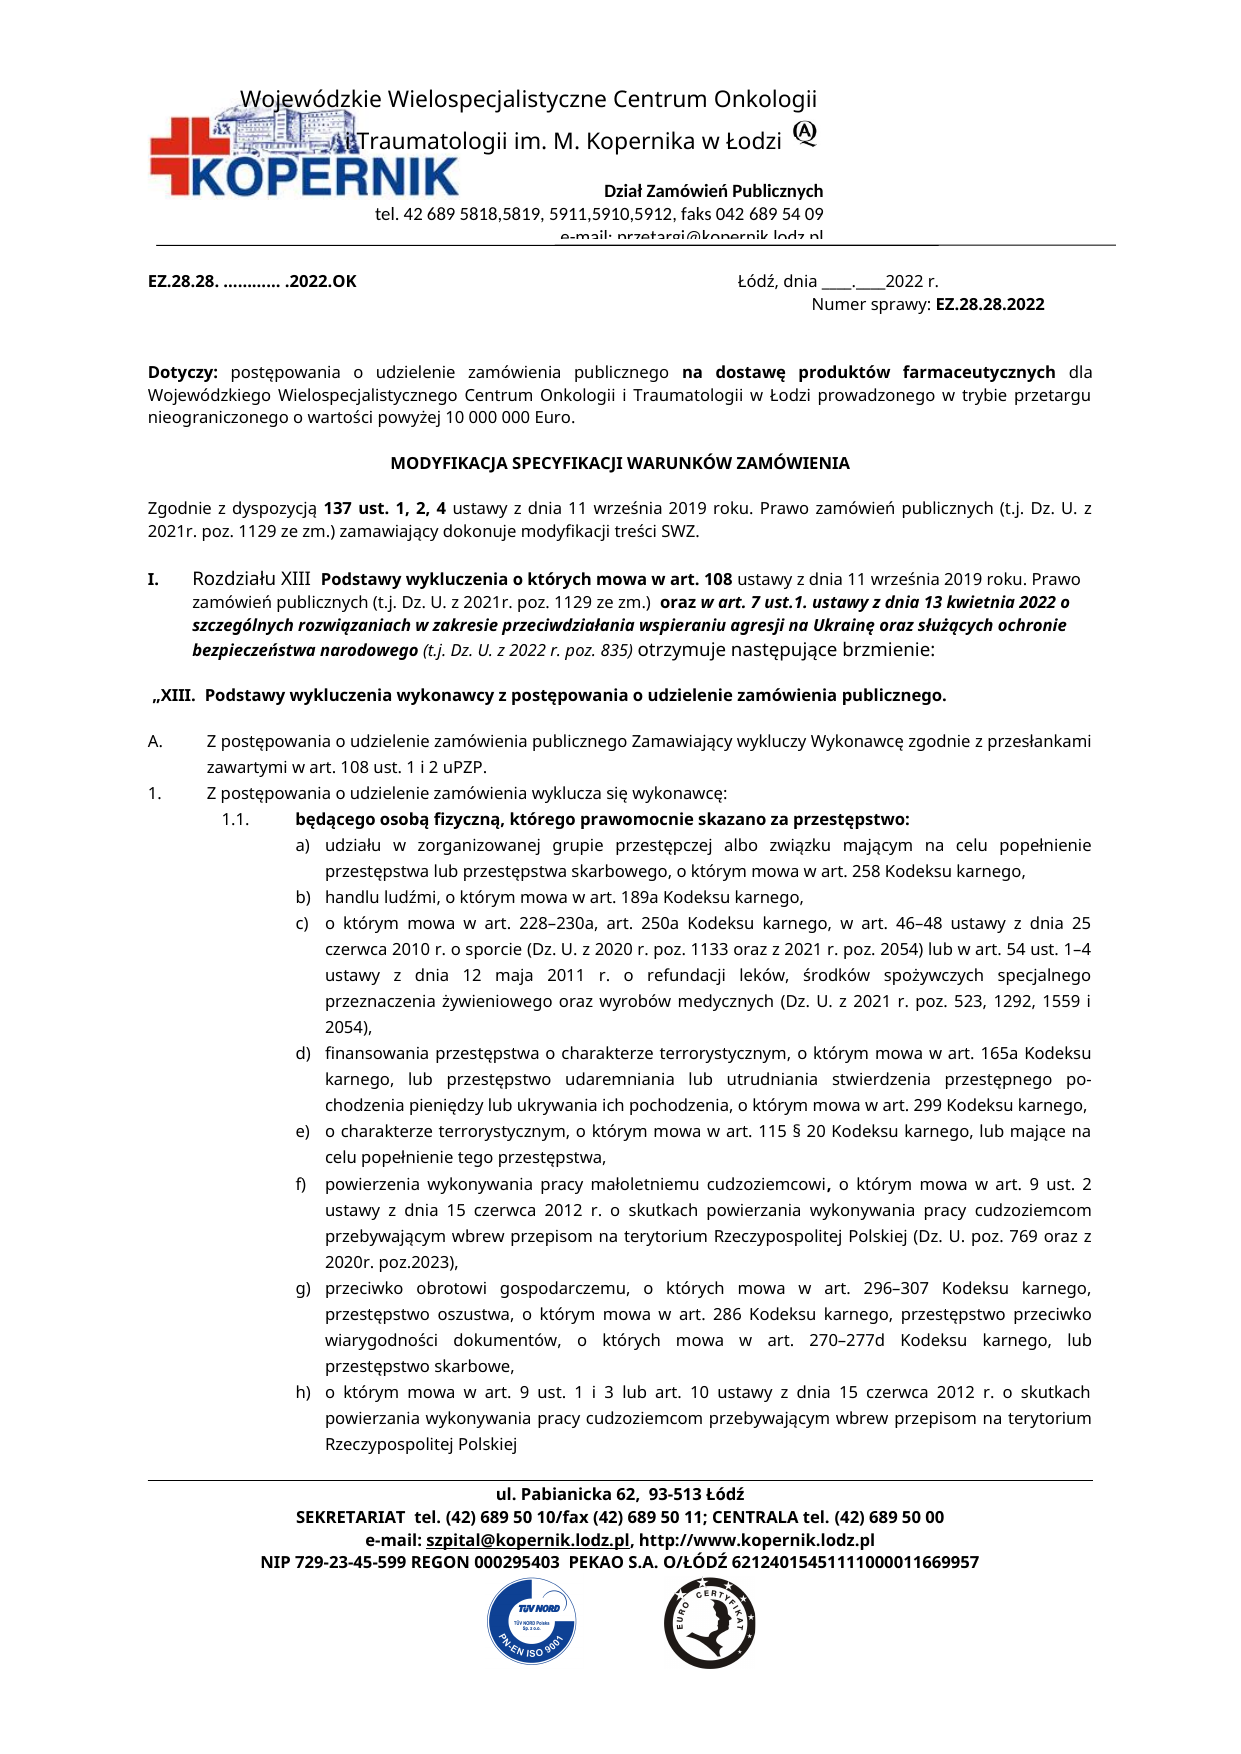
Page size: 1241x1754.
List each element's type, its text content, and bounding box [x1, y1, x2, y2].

list o którym mowa w art. 9 ust. 1 i 3 lub art. 10 ustawy z dnia 15 czerwca 2012 r. o skutkach powierzania wykonywania pracy cudzoziemcom przebywającym wbrew przepisom na terytorium Rzeczypospolitej Polskiej [295, 1381, 1093, 1455]
list o którym mowa w art. 228–230a, art. 250a Kodeksu karnego, w art. 46–48 ustawy z dnia 25 czerwca 2010 r. o sporcie (Dz. U. z 2020 r. poz. 1133 oraz z 2021 r. poz. 2054) lub w art. 54 ust. 1–4 ustawy z dnia 12 maja 2011 r. o refundacji leków, środków spożywczych specjalnego przeznaczenia żywieniowego oraz wyrobów medycznych (Dz. U. z 2021 r. poz. 523, 1292, 1559 i 2054), [295, 912, 1093, 1039]
list Z postępowania o udzielenie zamówienia publicznego Zamawiający wykluczy Wykonawcę zgodnie z przesłankami zawartymi w art. 108 ust. 1 i 2 uPZP. [148, 729, 1093, 778]
picture [664, 1576, 756, 1669]
list Z postępowania o udzielenie zamówienia wyklucza się wykonawcę: [148, 782, 1093, 804]
list o charakterze terrorystycznym, o którym mowa w art. 115 § 20 Kodeksu karnego, lub mające na celu popełnienie tego przestępstwa, [295, 1120, 1093, 1169]
text Dotyczy: postępowania o udzielenie zamówienia publicznego na dostawę produktów farmaceutycznych dla Wojewódzkiego Wielospecjalistycznego Centrum Onkologii i Traumatologii w Łodzi prowadzonego w trybie przetargu nieograniczonego o wartości powyżej 10 000 000 Euro. [148, 361, 1093, 429]
list powierzenia wykonywania pracy małoletniemu cudzoziemcowi, o którym mowa w art. 9 ust. 2 ustawy z dnia 15 czerwca 2012 r. o skutkach powierzania wykonywania pracy cudzoziemcom przebywającym wbrew przepisom na terytorium Rzeczypospolitej Polskiej (Dz. U. poz. 769 oraz z 2020r. poz.2023), [295, 1172, 1093, 1273]
picture [264, 98, 272, 106]
list finansowania przestępstwa o charakterze terrorystycznym, o którym mowa w art. 165a Kodeksu karnego, lub przestępstwo udaremniania lub utrudniania stwierdzenia przestępnego po-chodzenia pieniędzy lub ukrywania ich pochodzenia, o którym mowa w art. 299 Kodeksu karnego, [295, 1042, 1093, 1117]
picture [788, 114, 824, 150]
picture [329, 98, 336, 106]
picture [315, 98, 323, 106]
list przeciwko obrotowi gospodarczemu, o których mowa w art. 296–307 Kodeksu karnego, przestępstwo oszustwa, o którym mowa w art. 286 Kodeksu karnego, przestępstwo przeciwko wiarygodności dokumentów, o których mowa w art. 270–277d Kodeksu karnego, lub przestępstwo skarbowe, [295, 1276, 1093, 1377]
picture [147, 98, 467, 200]
text „XIII. Podstawy wykluczenia wykonawcy z postępowania o udzielenie zamówienia publicznego. [148, 684, 1093, 707]
picture [462, 98, 467, 106]
picture [485, 1573, 584, 1669]
picture [436, 98, 444, 106]
list udziału w zorganizowanej grupie przestępczej albo związku mającym na celu popełnienie przestępstwa lub przestępstwa skarbowego, o którym mowa w art. 258 Kodeksu karnego, [295, 834, 1093, 882]
text MODYFIKACJA SPECYFIKACJI WARUNKÓW ZAMÓWIENIA [148, 451, 1093, 474]
list handlu ludźmi, o którym mowa w art. 189a Kodeksu karnego, [295, 886, 1093, 908]
text Numer sprawy: EZ.28.28.2022 [738, 292, 1093, 315]
list Rozdziału XIII Podstawy wykluczenia o których mowa w art. 108 ustawy z dnia 11 września 2019 roku. Prawo zamówień publicznych (t.j. Dz. U. z 2021r. poz. 1129 ze zm.) oraz w art. 7 ust.1. ustawy z dnia 13 kwietnia 2022 o szczególnych rozwiązaniach w zakresie przeciwdziałania wspieraniu agresji na Ukrainę oraz służących ochronie bezpieczeństwa narodowego (t.j. Dz. U. z 2022 r. poz. 835) otrzymuje następujące brzmienie: [148, 565, 1093, 661]
text Zgodnie z dyspozycją 137 ust. 1, 2, 4 ustawy z dnia 11 września 2019 roku. Prawo zamówień publicznych (t.j. Dz. U. z 2021r. poz. 1129 ze zm.) zamawiający dokonuje modyfikacji treści SWZ. [148, 497, 1093, 542]
list będącego osobą fizyczną, którego prawomocnie skazano za przestępstwo: [221, 808, 1093, 830]
text EZ.28.28. ………… .2022.OK Łódź, dnia ____.____2022 r. [148, 270, 1093, 292]
